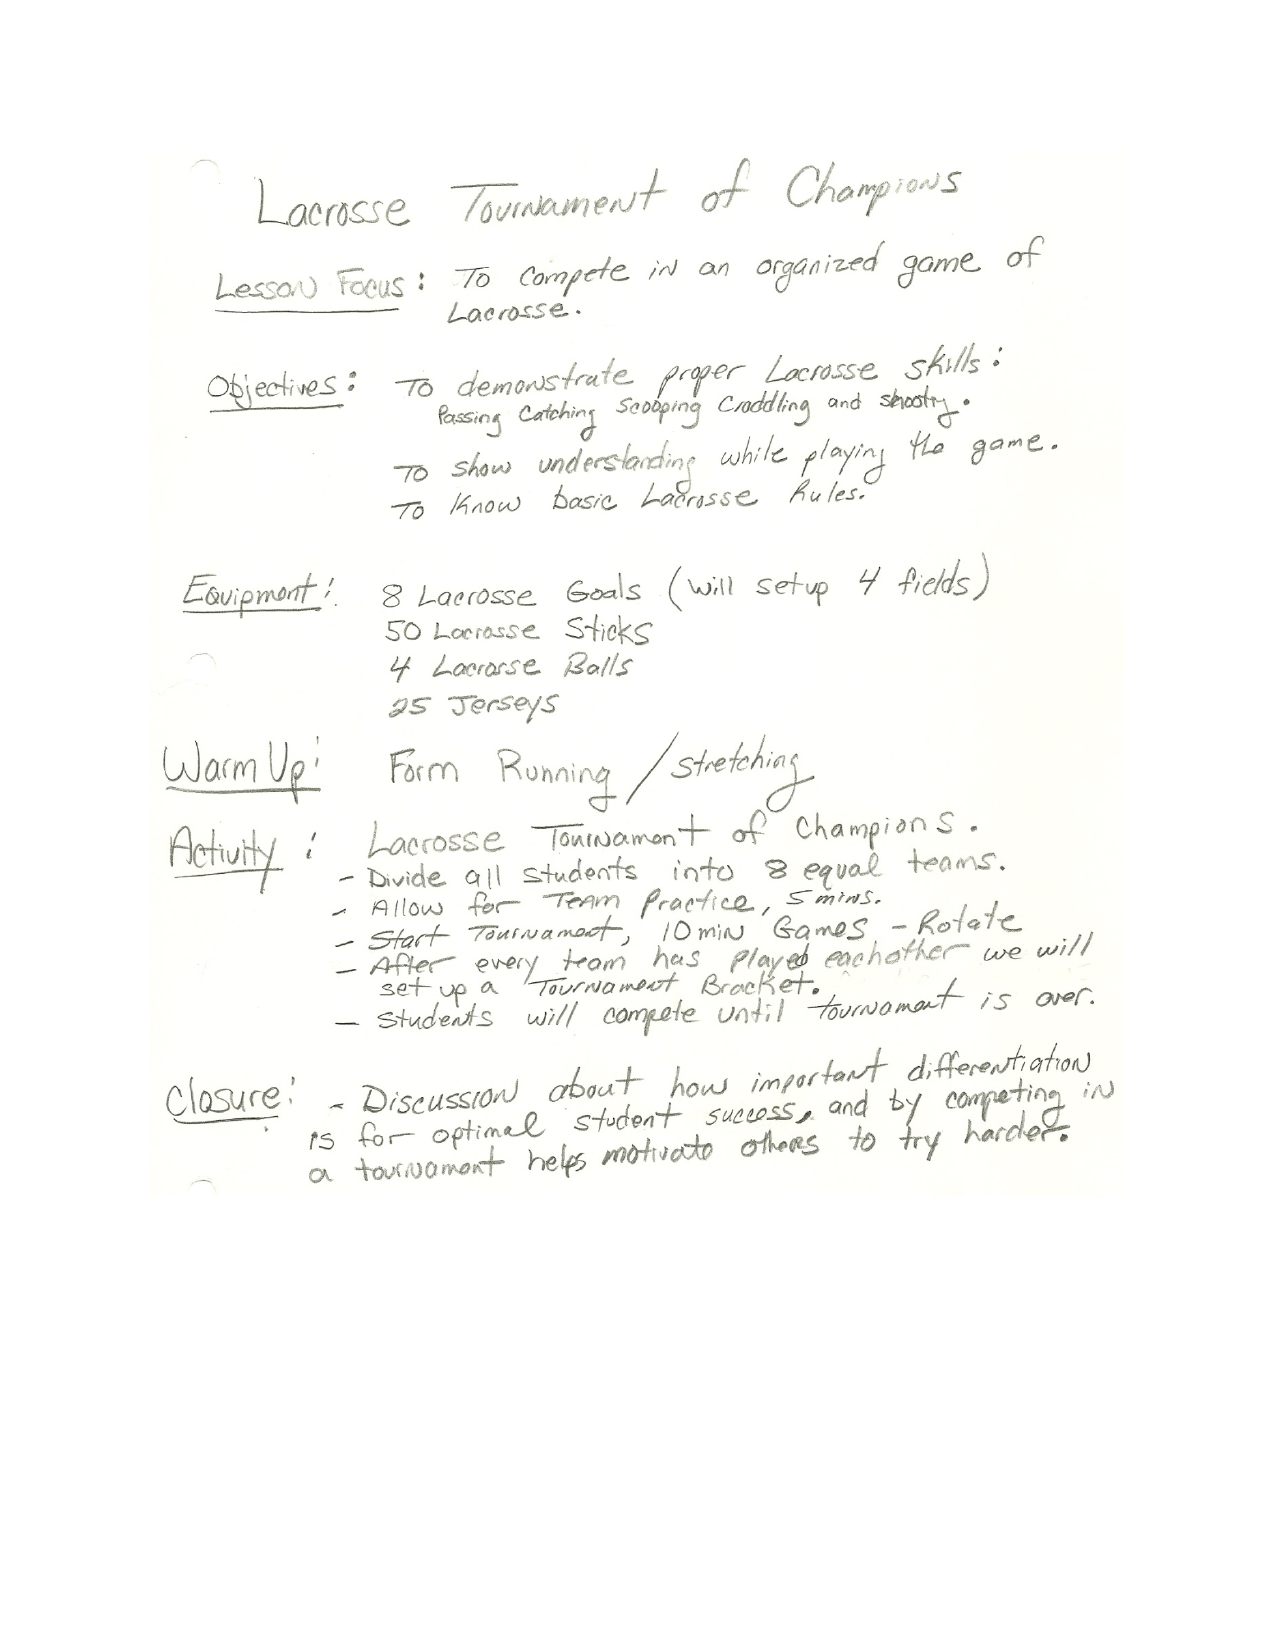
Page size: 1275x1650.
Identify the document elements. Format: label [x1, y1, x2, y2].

picture [150, 150, 1125, 1197]
